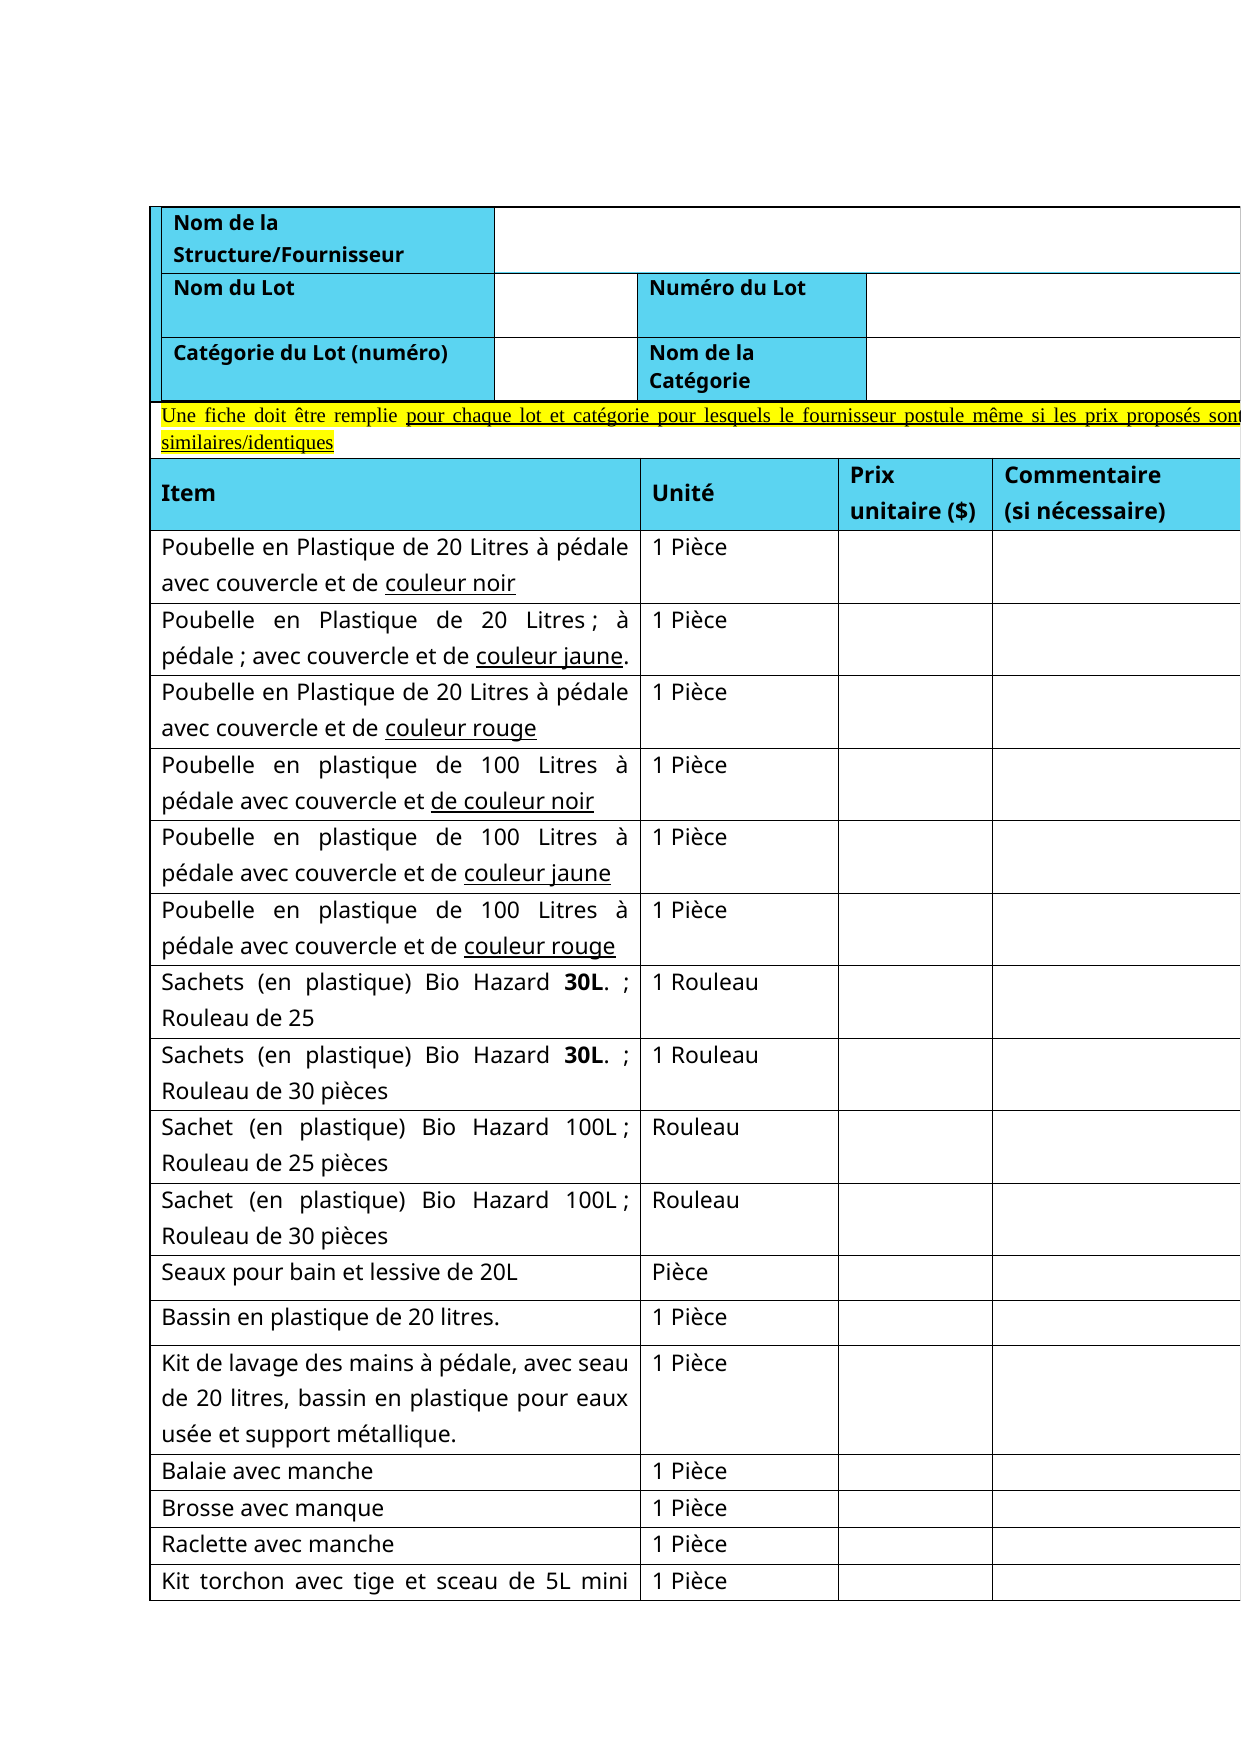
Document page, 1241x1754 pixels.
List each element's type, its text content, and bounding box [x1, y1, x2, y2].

table_cell [993, 1346, 1240, 1454]
table_cell Rouleau [641, 1184, 838, 1255]
table_cell Prix unitaire ($) [839, 459, 992, 530]
table_cell Poubelle en plastique de 100 Litres à pédale avec couvercle et de couleur rouge [151, 894, 640, 965]
table_cell [993, 531, 1240, 603]
table_cell Poubelle en Plastique de 20 Litres ; à pédale ; avec couvercle et de couleur jaune. [151, 604, 640, 675]
table_cell 1 Rouleau [641, 966, 838, 1038]
table_cell [839, 1565, 992, 1600]
table_cell Sachet (en plastique) Bio Hazard 100L ; Rouleau de 30 pièces [151, 1184, 640, 1255]
table_cell [993, 676, 1240, 748]
table_cell Poubelle en plastique de 100 Litres à pédale avec couvercle et de couleur jaune [151, 821, 640, 893]
table_cell [993, 1039, 1240, 1110]
table_cell 1 Pièce [641, 1528, 838, 1563]
table_cell Kit de lavage des mains à pédale, avec seau de 20 litres, bassin en plastique pour eaux usée et support métallique. [151, 1346, 640, 1454]
table_cell Poubelle en Plastique de 20 Litres à pédale avec couvercle et de couleur rouge [151, 676, 640, 748]
table_cell Balaie avec manche [151, 1455, 640, 1490]
table_cell Bassin en plastique de 20 litres. [151, 1301, 640, 1345]
table_cell Sachets (en plastique) Bio Hazard 30L. ; Rouleau de 30 pièces [151, 1039, 640, 1110]
table_cell [993, 1111, 1240, 1183]
table_cell [839, 1455, 992, 1490]
table_cell 1 Pièce [641, 1455, 838, 1490]
table_cell 1 Pièce [641, 676, 838, 748]
table_cell [993, 1528, 1240, 1563]
table_cell Sachet (en plastique) Bio Hazard 100L ; Rouleau de 25 pièces [151, 1111, 640, 1183]
table_cell [993, 1455, 1240, 1490]
table_cell Commentaire (si nécessaire) [993, 459, 1240, 530]
table_cell 1 Pièce [641, 1346, 838, 1454]
table_cell [993, 1184, 1240, 1255]
table_cell 1 Pièce [641, 894, 838, 965]
table_cell [839, 894, 992, 965]
table_cell [839, 604, 992, 675]
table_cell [151, 1565, 640, 1600]
table_cell [993, 1256, 1240, 1300]
table_cell [993, 894, 1240, 965]
table_header [151, 207, 161, 401]
table_cell [839, 1301, 992, 1345]
table_cell [839, 1039, 992, 1110]
table_cell [993, 1565, 1240, 1600]
table_cell Raclette avec manche [151, 1528, 640, 1563]
table_cell [839, 1528, 992, 1563]
table_cell [839, 531, 992, 603]
table_cell [839, 1111, 992, 1183]
table_cell [839, 1184, 992, 1255]
table_cell [839, 1346, 992, 1454]
table_cell Item [151, 459, 640, 530]
table_cell [839, 966, 992, 1038]
table_cell 1 Pièce [641, 821, 838, 893]
table_cell 1 Pièce [641, 1301, 838, 1345]
table_cell [839, 821, 992, 893]
table_cell [839, 1256, 992, 1300]
table_cell [993, 966, 1240, 1038]
table_cell 1 Pièce [641, 1565, 838, 1600]
table_cell [993, 604, 1240, 675]
table_cell [993, 821, 1240, 893]
table_cell Rouleau [641, 1111, 838, 1183]
table_cell Poubelle en Plastique de 20 Litres à pédale avec couvercle et de couleur noir [151, 531, 640, 603]
table_cell [839, 1491, 992, 1527]
table_cell Seaux pour bain et lessive de 20L [151, 1256, 640, 1300]
table_cell 1 Rouleau [641, 1039, 838, 1110]
table_cell [993, 1491, 1240, 1527]
table_cell 1 Pièce [641, 749, 838, 820]
table_cell [839, 749, 992, 820]
table_cell Sachets (en plastique) Bio Hazard 30L. ; Rouleau de 25 [151, 966, 640, 1038]
table_cell Pièce [641, 1256, 838, 1300]
table_cell [993, 1301, 1240, 1345]
table_cell Unité [641, 459, 838, 530]
table_cell Poubelle en plastique de 100 Litres à pédale avec couvercle et de couleur noir [151, 749, 640, 820]
table_cell Une fiche doit être remplie pour chaque lot et catégorie pour lesquels le fournisseur postule même si les prix proposés sont similaires/identiques [151, 403, 1240, 458]
table_cell Brosse avec manque [151, 1491, 640, 1527]
table_cell [993, 749, 1240, 820]
table_cell 1 Pièce [641, 604, 838, 675]
table_cell 1 Pièce [641, 1491, 838, 1527]
table_cell [839, 676, 992, 748]
table_cell 1 Pièce [641, 531, 838, 603]
